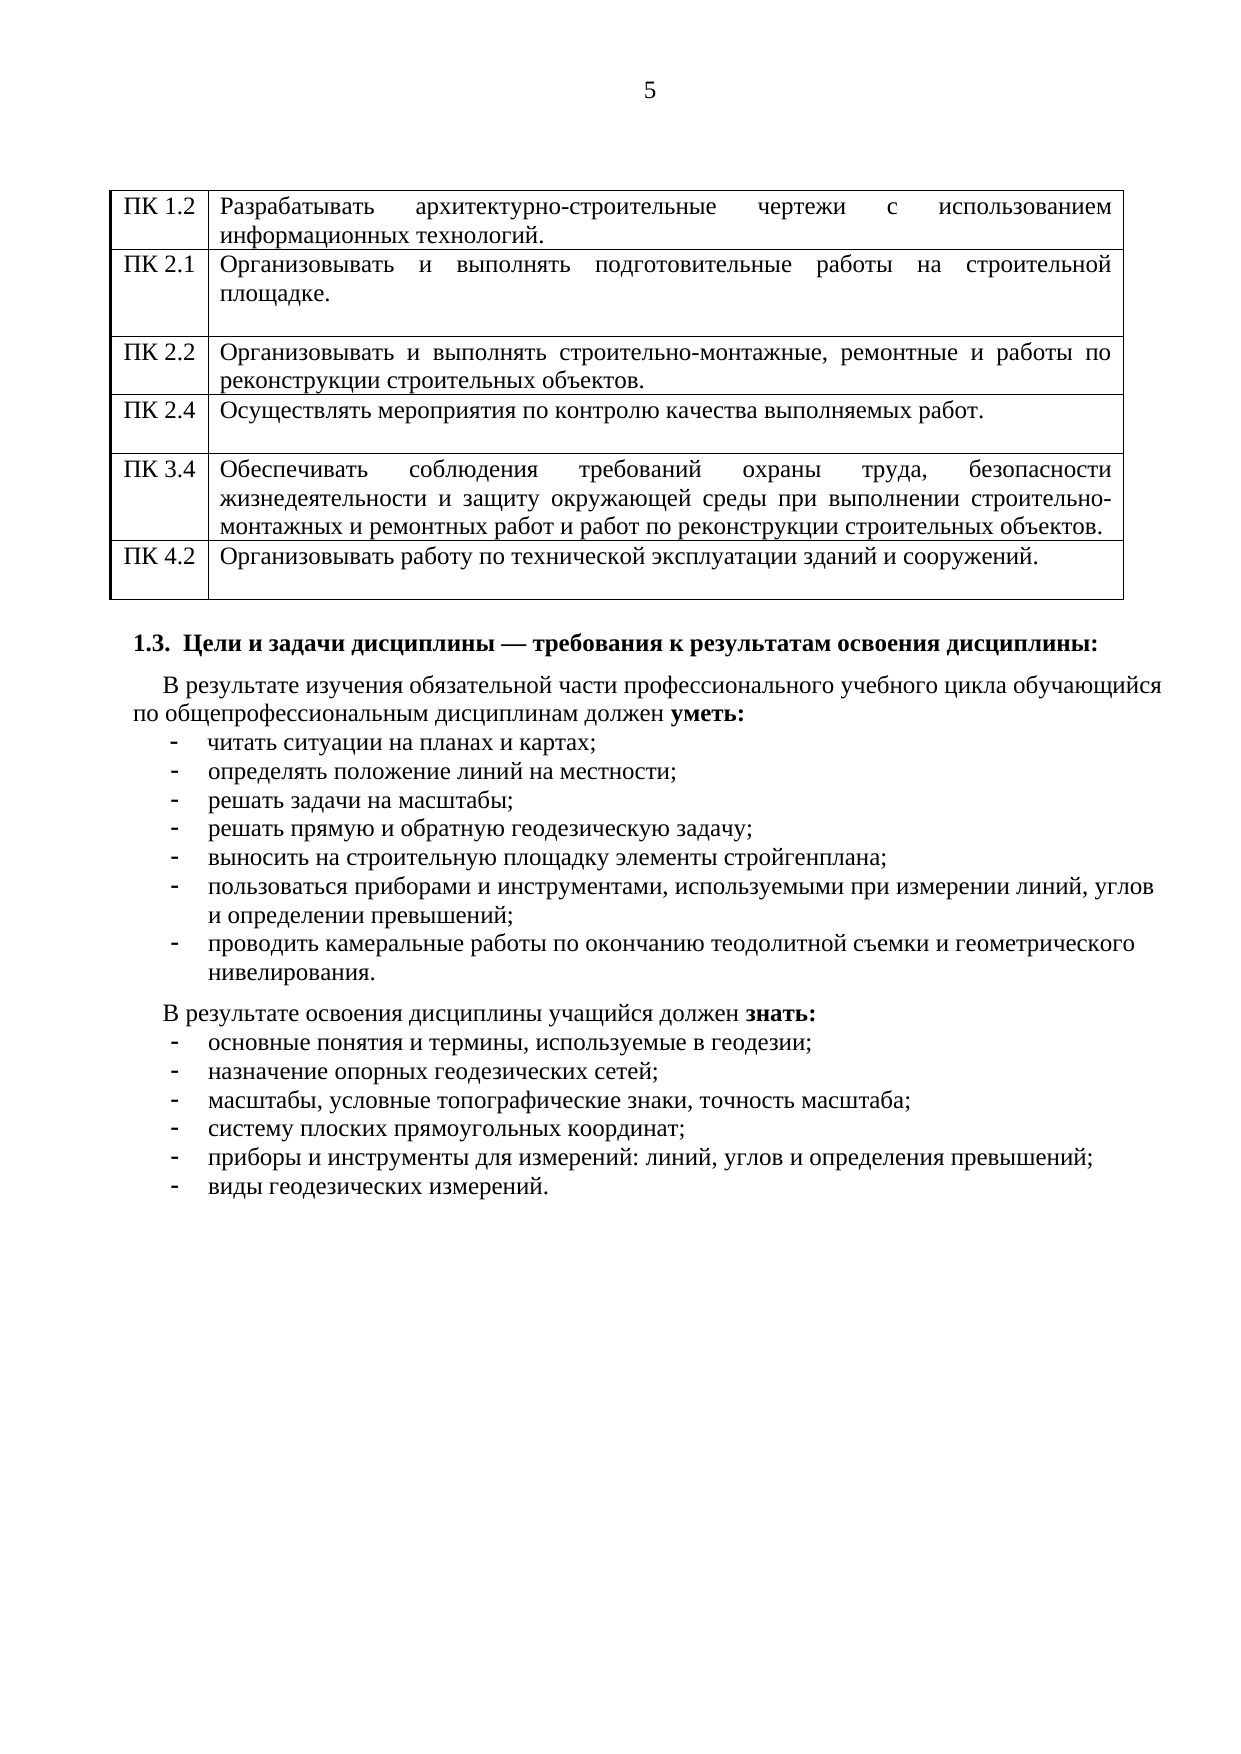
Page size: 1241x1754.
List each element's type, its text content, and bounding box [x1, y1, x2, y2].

table_header ПК 1.2 [112, 191, 208, 248]
text В результате изучения обязательной части профессионального учебного цикла обучающийся по общепрофессиональным дисциплинам должен уметь: [133, 670, 1166, 727]
table_cell Осуществлять мероприятия по контролю качества выполняемых работ. [209, 395, 1123, 453]
table_cell ПК 4.2 [112, 541, 208, 599]
list пользоваться приборами и инструментами, используемыми при измерении линий, углов и определении превышений; [170, 871, 1166, 928]
list проводить камеральные работы по окончанию теодолитной съемки и геометрического нивелирования. [170, 928, 1166, 986]
list назначение опорных геодезических сетей; [170, 1056, 1166, 1085]
list решать прямую и обратную геодезическую задачу; [170, 813, 1166, 842]
text 1.3. Цели и задачи дисциплины — требования к результатам освоения дисциплины: [133, 628, 1166, 657]
table_cell Организовывать и выполнять строительно-монтажные, ремонтные и работы по реконструкции строительных объектов. [209, 337, 1123, 394]
text В результате освоения дисциплины учащийся должен знать: [162, 998, 1166, 1027]
table_cell Обеспечивать соблюдения требований охраны труда, безопасности жизнедеятельности и защиту окружающей среды при выполнении строительно-монтажных и ремонтных работ и работ по реконструкции строительных объектов. [209, 454, 1123, 540]
table_header Разрабатывать архитектурно-строительные чертежи с использованием информационных технологий. [209, 191, 1123, 248]
table_cell ПК 3.4 [112, 454, 208, 540]
table_cell ПК 2.1 [112, 250, 208, 336]
list выносить на строительную площадку элементы стройгенплана; [170, 842, 1166, 871]
table_cell ПК 2.4 [112, 395, 208, 453]
list систему плоских прямоугольных координат; [170, 1113, 1166, 1142]
list масштабы, условные топографические знаки, точность масштаба; [170, 1085, 1166, 1113]
table_cell ПК 2.2 [112, 337, 208, 394]
list определять положение линий на местности; [170, 756, 1166, 785]
list основные понятия и термины, используемые в геодезии; [170, 1027, 1166, 1056]
list читать ситуации на планах и картах; [169, 727, 1166, 756]
list приборы и инструменты для измерений: линий, углов и определения превышений; [170, 1142, 1166, 1171]
list виды геодезических измерений. [170, 1171, 1166, 1200]
list решать задачи на масштабы; [170, 785, 1166, 813]
table_cell Организовывать и выполнять подготовительные работы на строительной площадке. [209, 250, 1123, 336]
table_cell Организовывать работу по технической эксплуатации зданий и сооружений. [209, 541, 1123, 599]
